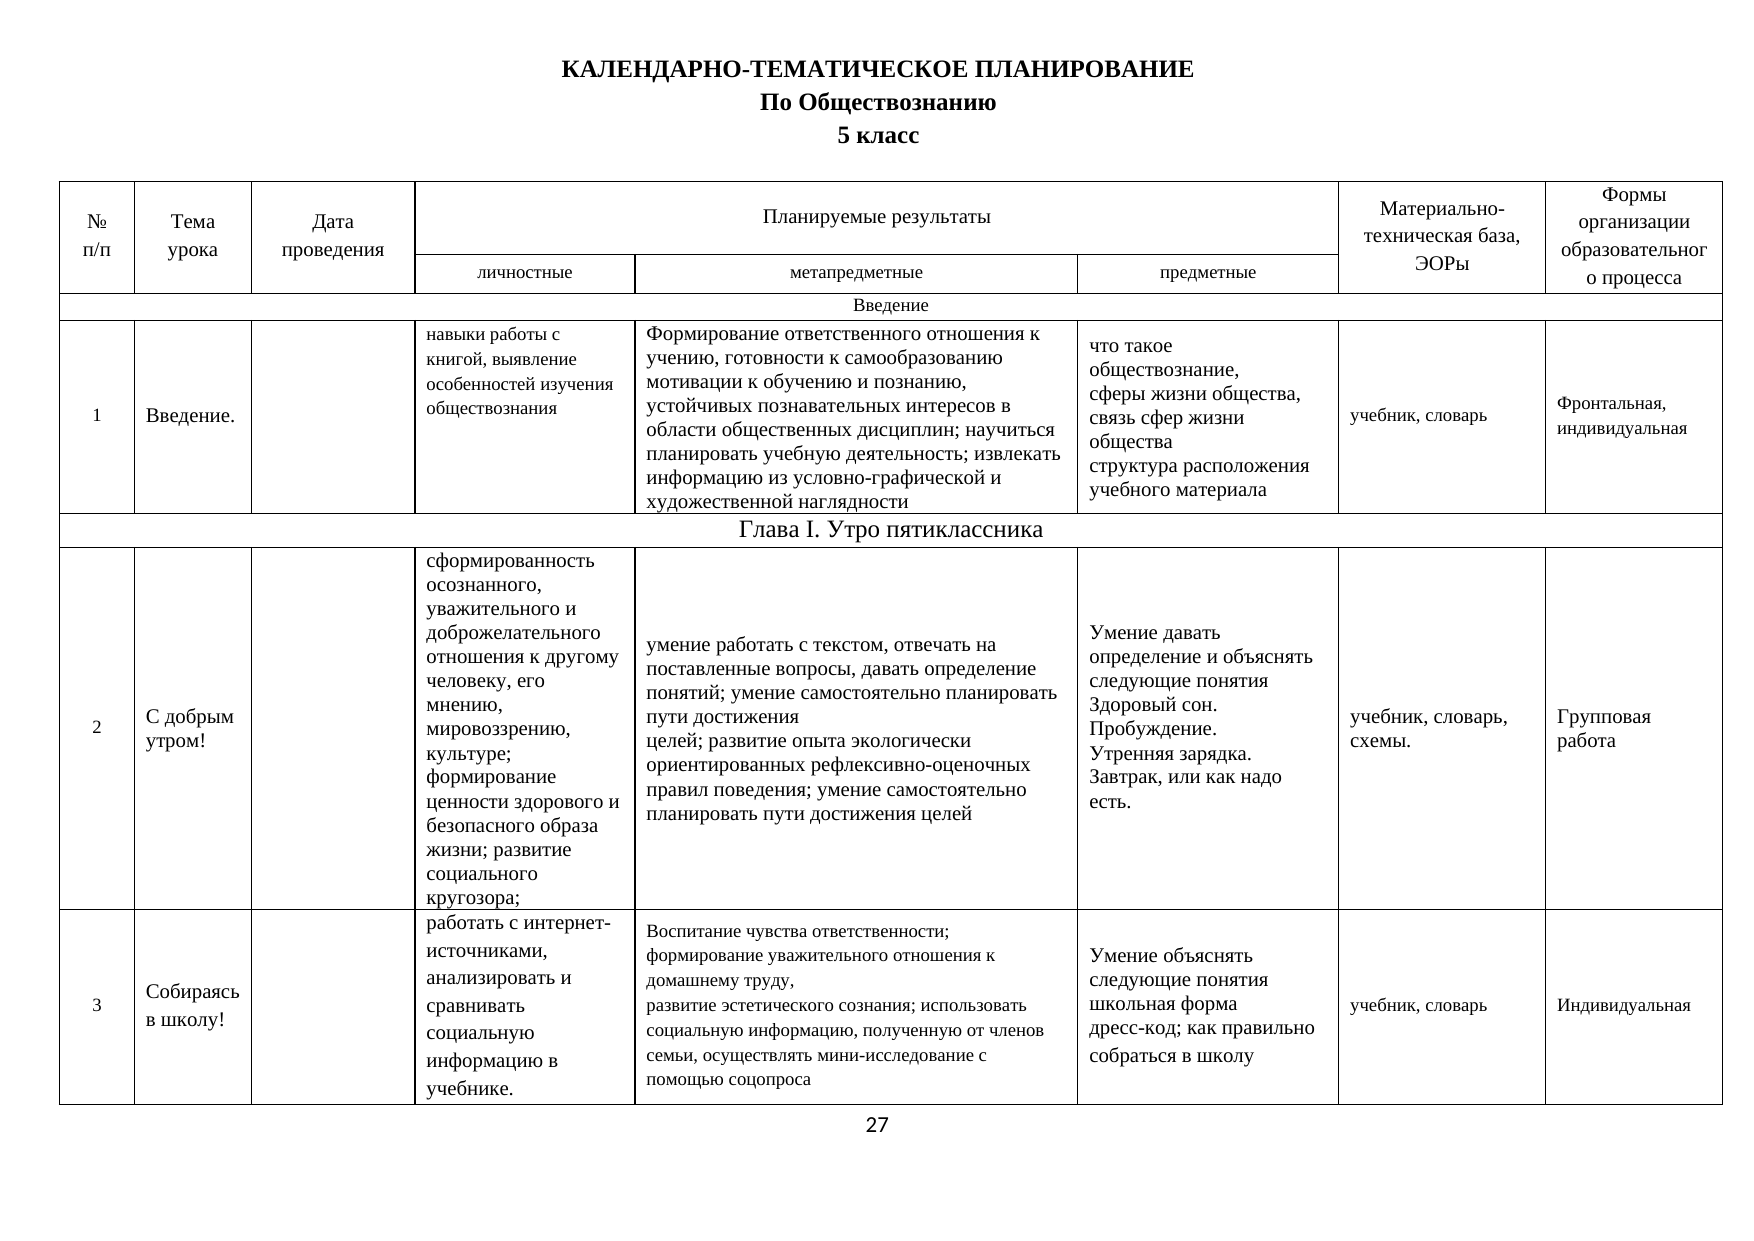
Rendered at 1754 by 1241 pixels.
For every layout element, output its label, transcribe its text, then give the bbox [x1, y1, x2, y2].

table_cell Формирование ответственного отношения к учению, готовности к самообразованию мотивации к обучению и познанию, устойчивых познавательных интересов в области общественных дисциплин; научиться планировать учебную деятельность; извлекать информацию из условно-графической и художественной наглядности [636, 321, 1077, 513]
table_cell учебник, словарь [1339, 910, 1545, 1103]
table_cell Умение объяснять следующие понятия школьная форма дресс-код; как правильно собраться в школу [1078, 910, 1338, 1103]
table_header Дата проведения [252, 182, 414, 292]
table_cell Собираясь в школу! [135, 910, 251, 1103]
table_cell Умение давать определение и объяснять следующие понятия Здоровый сон. Пробуждение. Утренняя зарядка. Завтрак, или как надо есть. [1078, 548, 1338, 909]
table_cell [252, 910, 414, 1103]
table_cell что такое обществознание, сферы жизни общества, связь сфер жизни общества структура расположения учебного материала [1078, 321, 1338, 513]
table_header Планируемые результаты [416, 182, 1338, 254]
table_cell сформированность осознанного, уважительного и доброжелательного отношения к другому человеку, его мнению, мировоззрению, культуре; формирование ценности здорового и безопасного образа жизни; развитие социального кругозора; [416, 548, 634, 909]
table_cell Введение [60, 294, 1722, 320]
table_cell предметные [1078, 255, 1338, 292]
table_cell умение работать с текстом, отвечать на поставленные вопросы, давать определение понятий; умение самостоятельно планировать пути достижения целей; развитие опыта экологически ориентированных рефлексивно-оценочных правил поведения; умение самостоятельно планировать пути достижения целей [636, 548, 1077, 909]
table_cell личностные [416, 255, 634, 292]
table_cell 1 [60, 321, 134, 513]
table_cell Глава I. Утро пятиклассника [60, 514, 1722, 547]
table_cell 2 [60, 548, 134, 909]
table_cell 3 [60, 910, 134, 1103]
table_cell Воспитание чувства ответственности; формирование уважительного отношения к домашнему труду, развитие эстетического сознания; использовать социальную информацию, полученную от членов семьи, осуществлять мини-исследование с помощью соцопроса [636, 910, 1077, 1103]
table_cell учебник, словарь, схемы. [1339, 548, 1545, 909]
table_cell метапредметные [636, 255, 1077, 292]
table_cell работать с интернет-источниками, анализировать и сравнивать социальную информацию в учебнике. [416, 910, 634, 1103]
table_cell [252, 321, 414, 513]
table_cell [252, 548, 414, 909]
table_header Тема урока [135, 182, 251, 292]
table_cell Групповая работа [1546, 548, 1722, 909]
table_cell учебник, словарь [1339, 321, 1545, 513]
table_header Формы организации образовательного процесса [1546, 182, 1722, 292]
table_cell Введение. [135, 321, 251, 513]
table_header Материально-техническая база, ЭОРы [1339, 182, 1545, 292]
table_header № п/п [60, 182, 134, 292]
table_cell С добрым утром! [135, 548, 251, 909]
table_cell Индивидуальная [1546, 910, 1722, 1103]
table_cell Фронтальная, индивидуальная [1546, 321, 1722, 513]
table_cell навыки работы с книгой, выявление особенностей изучения обществознания [416, 321, 634, 513]
